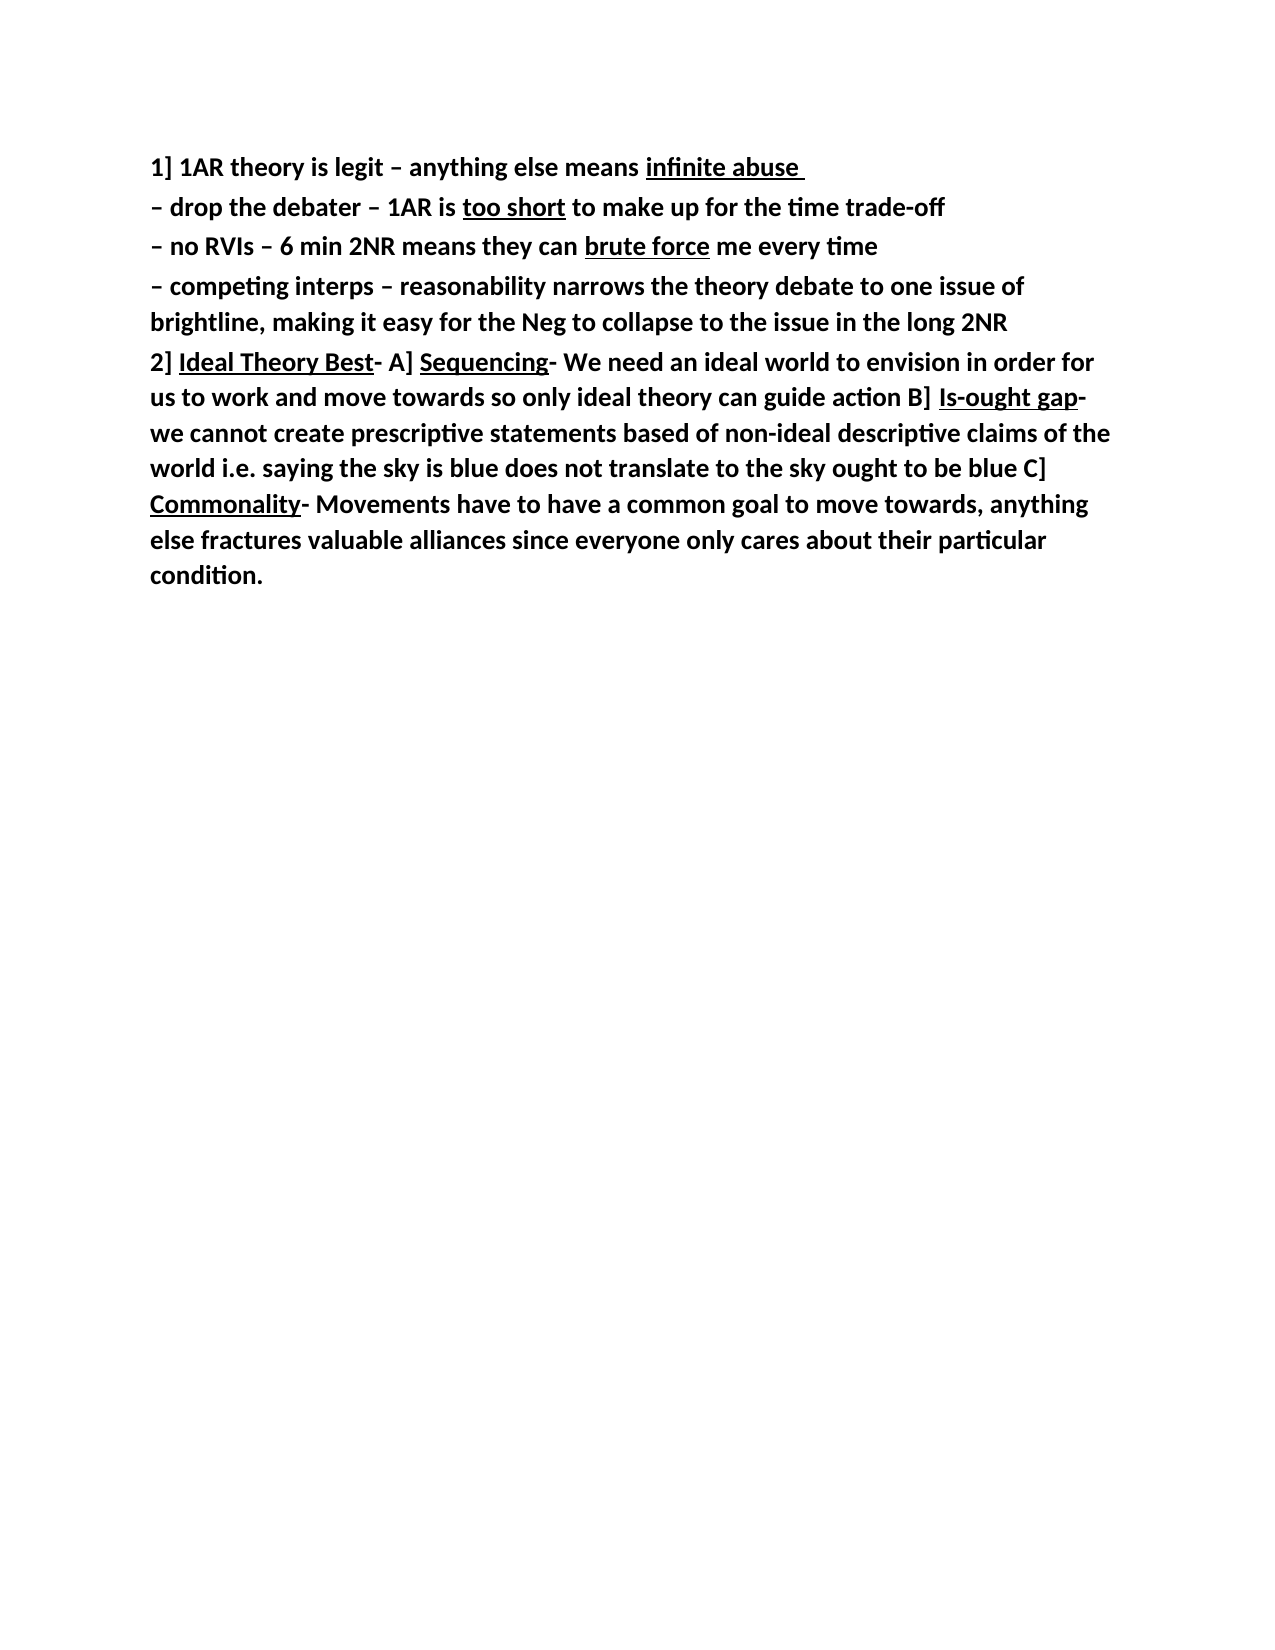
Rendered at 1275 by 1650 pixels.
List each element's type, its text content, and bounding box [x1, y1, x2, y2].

subtitle – drop the debater – 1AR is too short to make up for the time trade-off [150, 190, 1125, 223]
subtitle 1] 1AR theory is legit – anything else means infinite abuse [150, 150, 1125, 183]
subtitle – no RVIs – 6 min 2NR means they can brute force me every time [150, 229, 1125, 263]
subtitle 2] Ideal Theory Best- A] Sequencing- We need an ideal world to envision in order for us to work and move towards so only ideal theory can guide action B] Is-ought gap- we cannot create prescriptive statements based of non-ideal descriptive claims of the world i.e. saying the sky is blue does not translate to the sky ought to be blue C] Commonality- Movements have to have a common goal to move towards, anything else fractures valuable alliances since everyone only cares about their particular condition. [150, 345, 1125, 592]
subtitle – competing interps – reasonability narrows the theory debate to one issue of brightline, making it easy for the Neg to collapse to the issue in the long 2NR [150, 269, 1125, 338]
